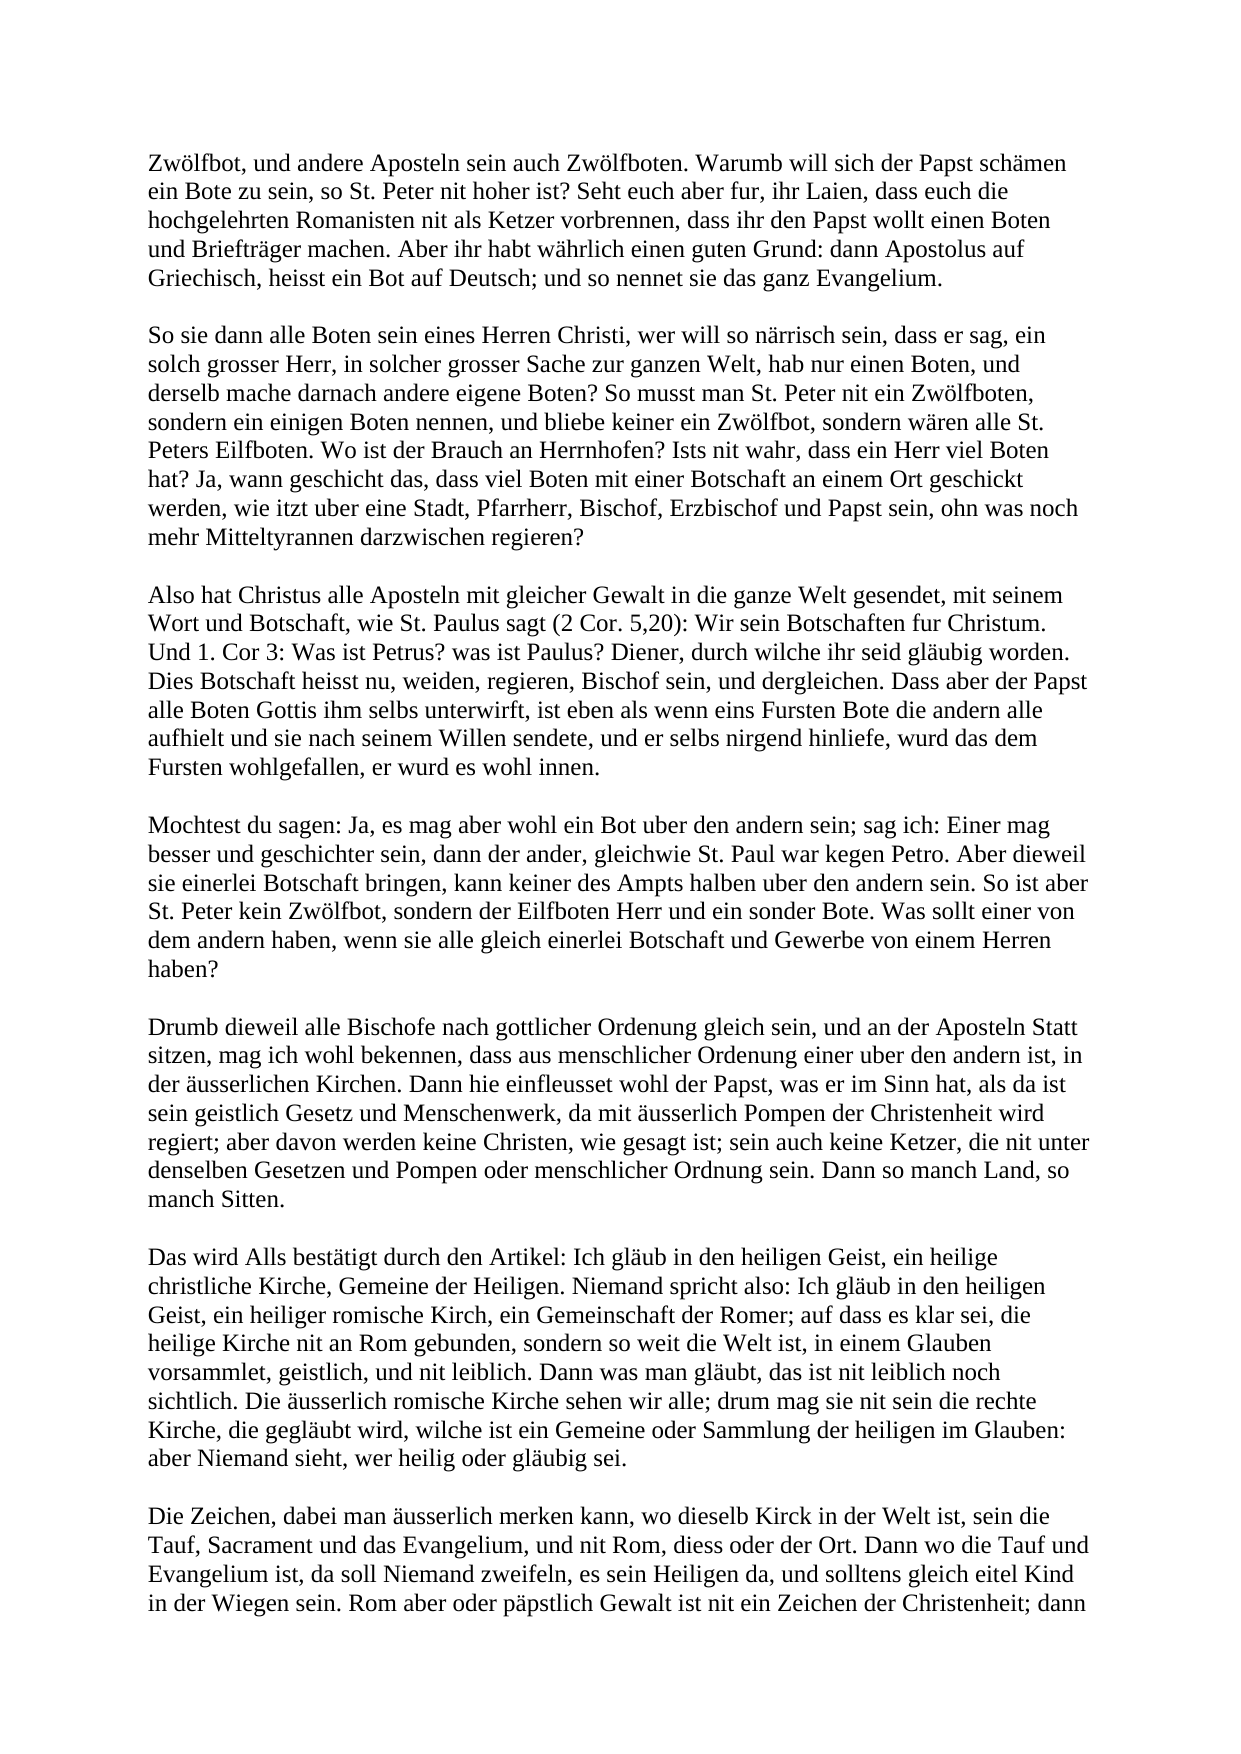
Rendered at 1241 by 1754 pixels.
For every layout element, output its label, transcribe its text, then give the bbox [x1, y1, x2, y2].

text So sie dann alle Boten sein eines Herren Christi, wer will so närrisch sein, dass er sag, ein solch grosser Herr, in solcher grosser Sache zur ganzen Welt, hab nur einen Boten, und derselb mache darnach andere eigene Boten? So musst man St. Peter nit ein Zwölfboten, sondern ein einigen Boten nennen, und bliebe keiner ein Zwölfbot, sondern wären alle St. Peters Eilfboten. Wo ist der Brauch an Herrnhofen? Ists nit wahr, dass ein Herr viel Boten hat? Ja, wann geschicht das, dass viel Boten mit einer Botschaft an einem Ort geschickt werden, wie itzt uber eine Stadt, Pfarrherr, Bischof, Erzbischof und Papst sein, ohn was noch mehr Mitteltyrannen darzwischen regieren? [148, 321, 1093, 551]
text Also hat Christus alle Aposteln mit gleicher Gewalt in die ganze Welt gesendet, mit seinem Wort und Botschaft, wie St. Paulus sagt (2 Cor. 5,20): Wir sein Botschaften fur Christum. Und 1. Cor 3: Was ist Petrus? was ist Paulus? Diener, durch wilche ihr seid gläubig worden. Dies Botschaft heisst nu, weiden, regieren, Bischof sein, und dergleichen. Dass aber der Papst alle Boten Gottis ihm selbs unterwirft, ist eben als wenn eins Fursten Bote die andern alle aufhielt und sie nach seinem Willen sendete, und er selbs nirgend hinliefe, wurd das dem Fursten wohlgefallen, er wurd es wohl innen. [148, 580, 1093, 781]
text Mochtest du sagen: Ja, es mag aber wohl ein Bot uber den andern sein; sag ich: Einer mag besser und geschichter sein, dann der ander, gleichwie St. Paul war kegen Petro. Aber dieweil sie einerlei Botschaft bringen, kann keiner des Ampts halben uber den andern sein. So ist aber St. Peter kein Zwölfbot, sondern der Eilfboten Herr und ein sonder Bote. Was sollt einer von dem andern haben, wenn sie alle gleich einerlei Botschaft und Gewerbe von einem Herren haben? [148, 810, 1093, 983]
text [148, 1501, 1093, 1616]
text Das wird Alls bestätigt durch den Artikel: Ich gläub in den heiligen Geist, ein heilige christliche Kirche, Gemeine der Heiligen. Niemand spricht also: Ich gläub in den heiligen Geist, ein heiliger romische Kirch, ein Gemeinschaft der Romer; auf dass es klar sei, die heilige Kirche nit an Rom gebunden, sondern so weit die Welt ist, in einem Glauben vorsammlet, geistlich, und nit leiblich. Dann was man gläubt, das ist nit leiblich noch sichtlich. Die äusserlich romische Kirche sehen wir alle; drum mag sie nit sein die rechte Kirche, die gegläubt wird, wilche ist ein Gemeine oder Sammlung der heiligen im Glauben: aber Niemand sieht, wer heilig oder gläubig sei. [148, 1242, 1093, 1472]
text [148, 148, 1093, 291]
text Drumb dieweil alle Bischofe nach gottlicher Ordenung gleich sein, und an der Aposteln Statt sitzen, mag ich wohl bekennen, dass aus menschlicher Ordenung einer uber den andern ist, in der äusserlichen Kirchen. Dann hie einfleusset wohl der Papst, was er im Sinn hat, als da ist sein geistlich Gesetz und Menschenwerk, da mit äusserlich Pompen der Christenheit wird regiert; aber davon werden keine Christen, wie gesagt ist; sein auch keine Ketzer, die nit unter denselben Gesetzen und Pompen oder menschlicher Ordnung sein. Dann so manch Land, so manch Sitten. [148, 1012, 1093, 1213]
